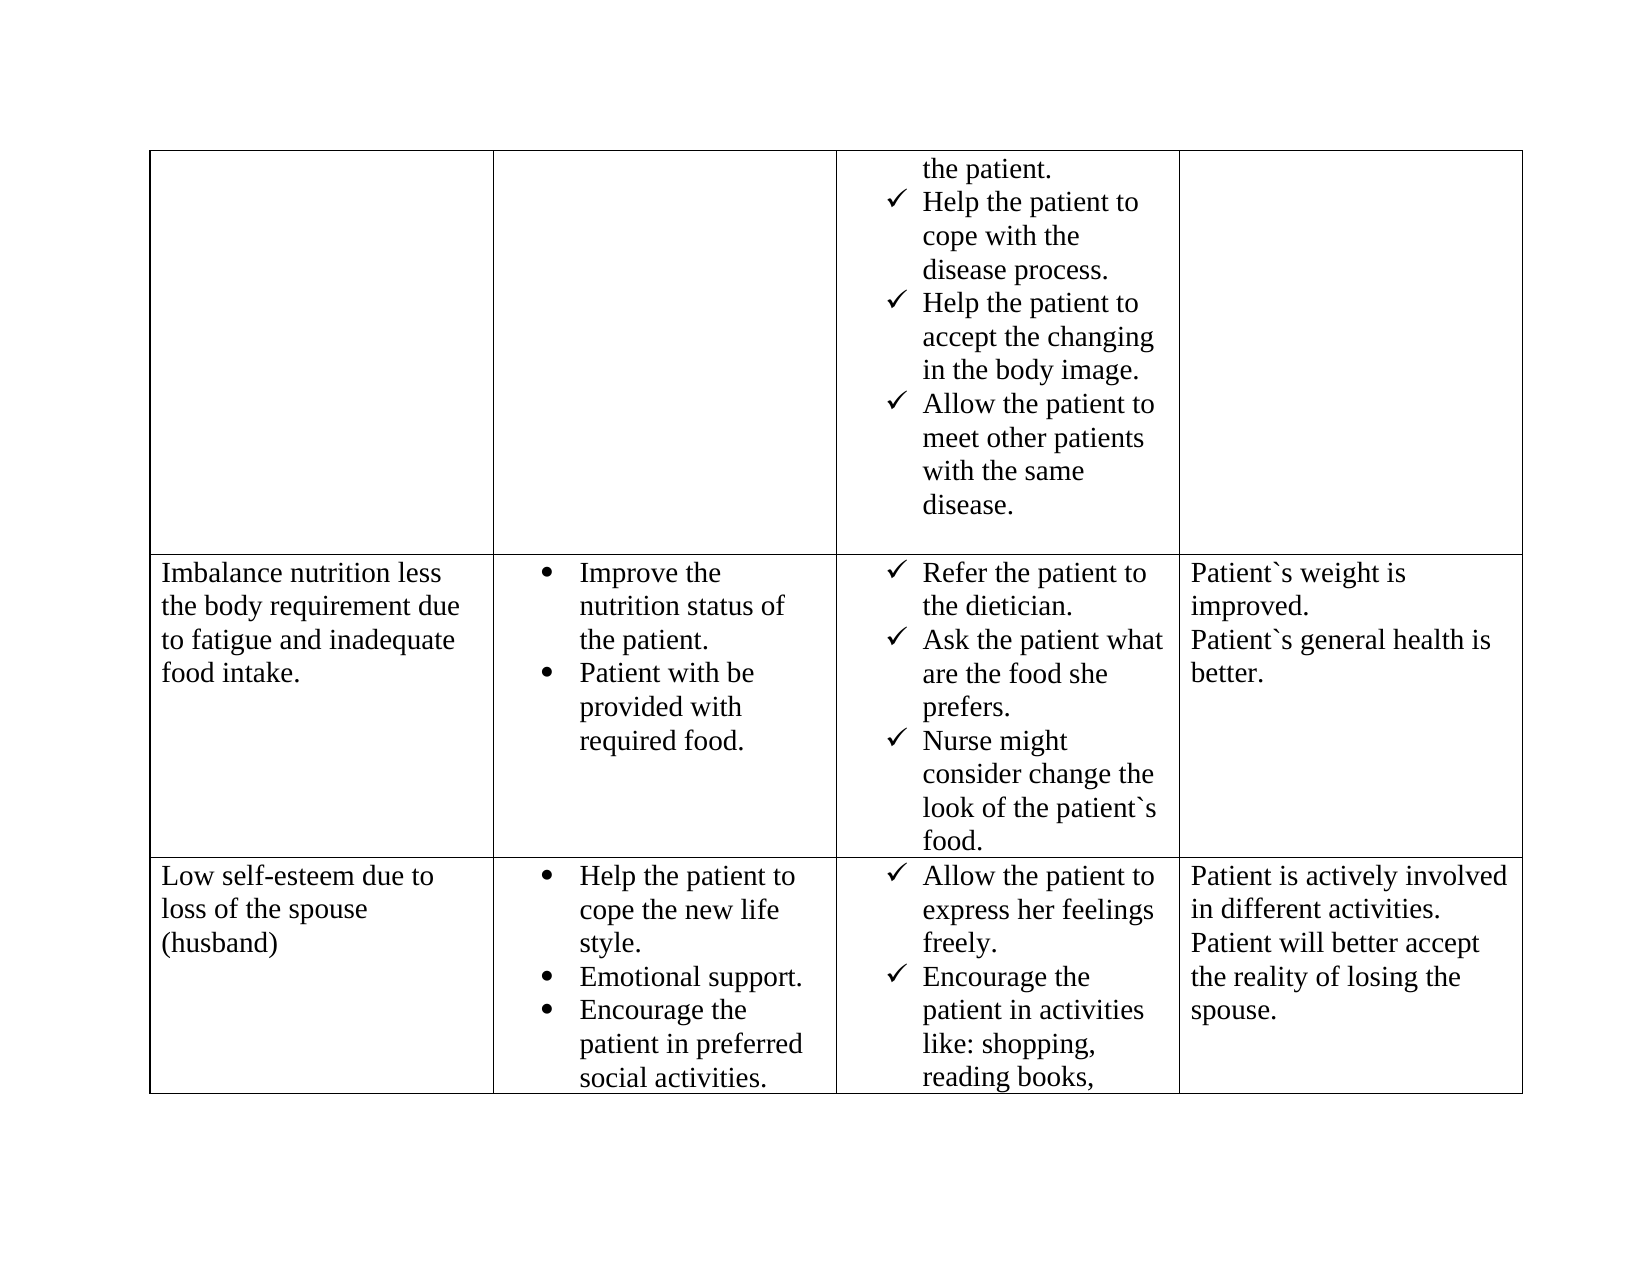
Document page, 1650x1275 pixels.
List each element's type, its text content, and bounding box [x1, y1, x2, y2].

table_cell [837, 858, 1179, 1093]
table_cell [1180, 151, 1522, 554]
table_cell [837, 151, 1179, 554]
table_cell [494, 151, 836, 554]
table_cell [151, 858, 493, 1093]
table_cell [494, 858, 836, 1093]
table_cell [1180, 858, 1522, 1093]
table_cell Patient`s weight is improved. Patient`s general health is better. [1180, 555, 1522, 857]
table_cell Refer the patient to the dietician. Ask the patient what are the food she prefers. Nurse might consider change the look of the patient`s food. [837, 555, 1179, 857]
table_cell Imbalance nutrition less the body requirement due to fatigue and inadequate food intake. [151, 555, 493, 857]
table_cell Improve the nutrition status of the patient. Patient with be provided with required food. [494, 555, 836, 857]
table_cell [151, 151, 493, 554]
